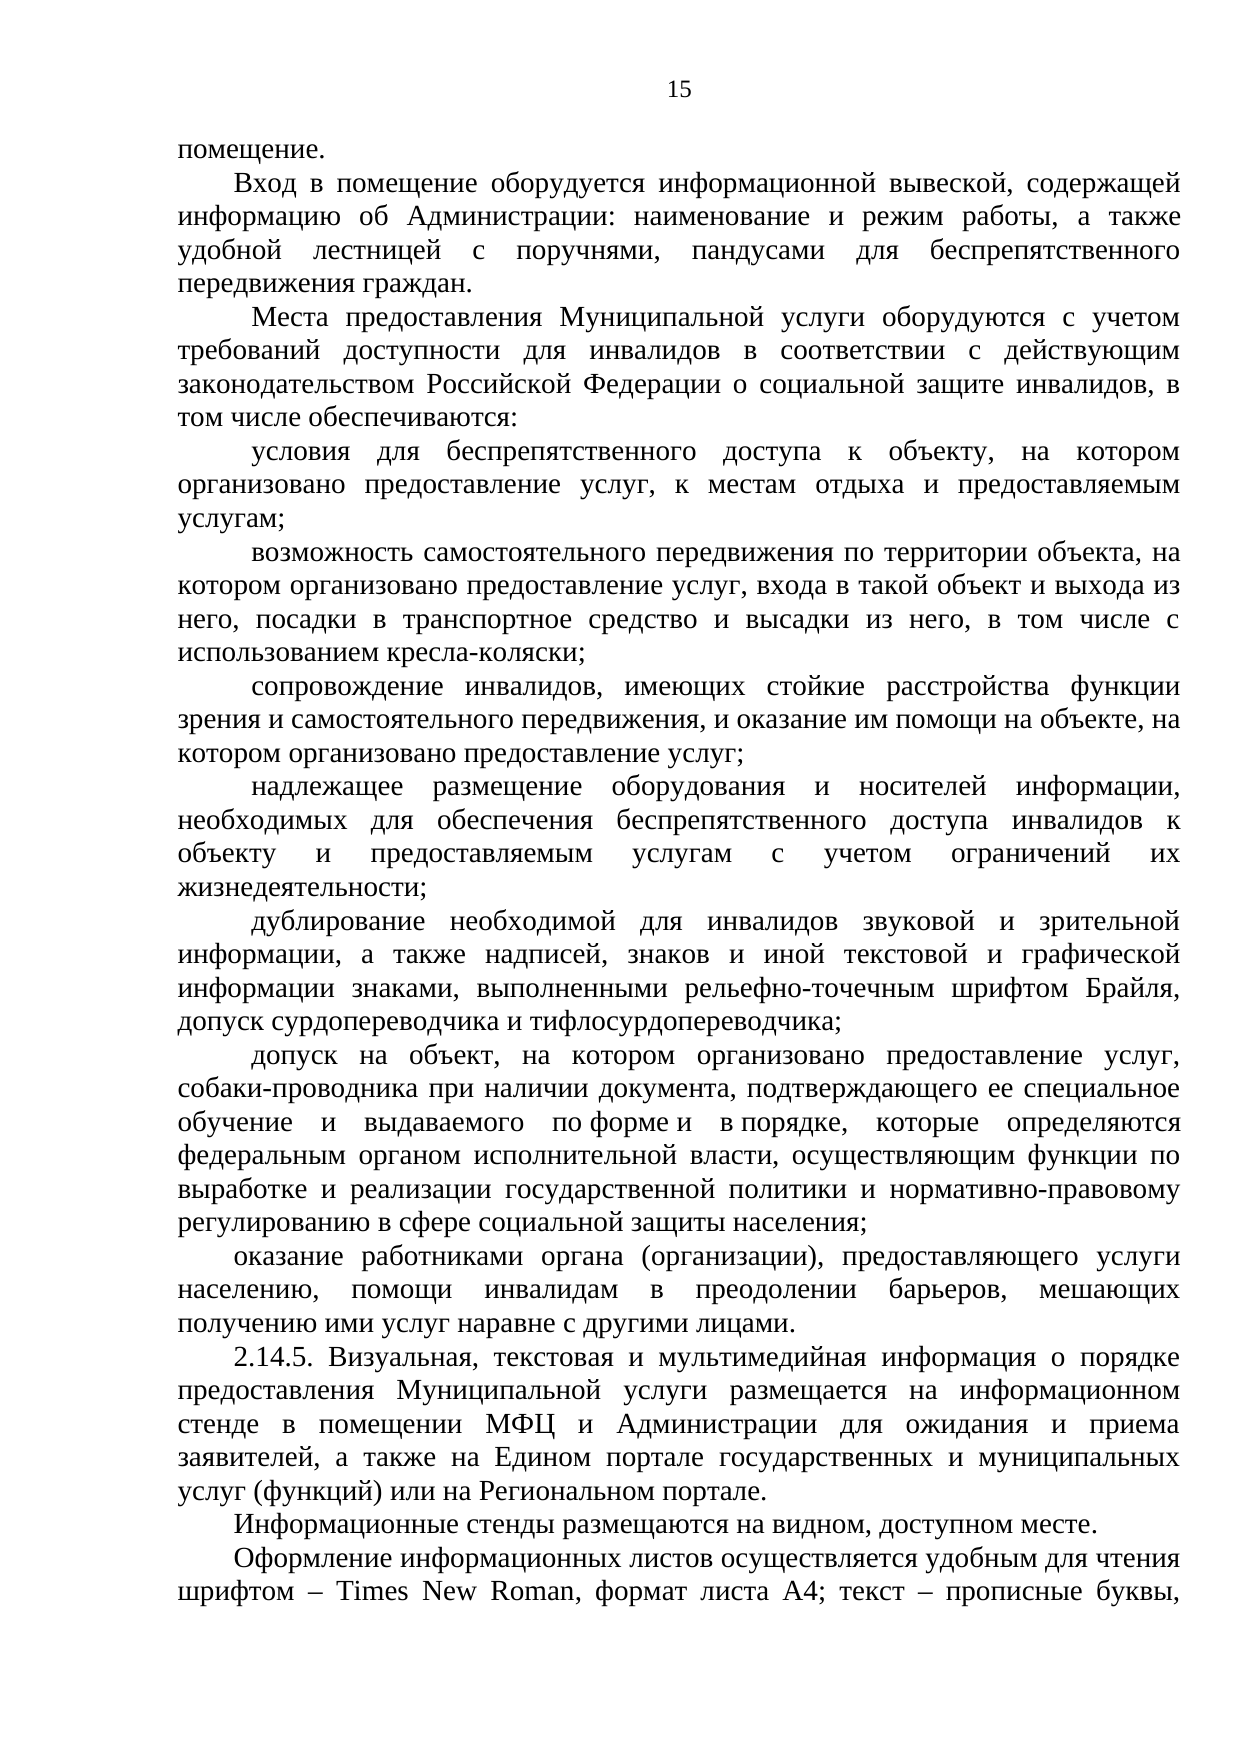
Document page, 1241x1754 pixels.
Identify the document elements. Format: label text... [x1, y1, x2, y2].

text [177, 131, 1181, 165]
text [177, 1540, 1181, 1607]
text оказание работниками органа (организации), предоставляющего услуги населению, помощи инвалидам в преодолении барьеров, мешающих получению ими услуг наравне с другими лицами. [177, 1238, 1181, 1339]
text дублирование необходимой для инвалидов звуковой и зрительной информации, а также надписей, знаков и иной текстовой и графической информации знаками, выполненными рельефно-точечным шрифтом Брайля, допуск сурдопереводчика и тифлосурдопереводчика; [177, 903, 1181, 1037]
text условия для беспрепятственного доступа к объекту, на котором организовано предоставление услуг, к местам отдыха и предоставляемым услугам; [177, 433, 1181, 534]
text Информационные стенды размещаются на видном, доступном месте. [177, 1506, 1181, 1540]
text Вход в помещение оборудуется информационной вывеской, содержащей информацию об Администрации: наименование и режим работы, а также удобной лестницей с поручнями, пандусами для беспрепятственного передвижения граждан. [177, 165, 1181, 299]
text допуск на объект, на котором организовано предоставление услуг, собаки-проводника при наличии документа, подтверждающего ее специальное обучение и выдаваемого по форме и в порядке, которые определяются федеральным органом исполнительной власти, осуществляющим функции по выработке и реализации государственной политики и нормативно-правовому регулированию в сфере социальной защиты населения; [177, 1037, 1181, 1238]
text возможность самостоятельного передвижения по территории объекта, на котором организовано предоставление услуг, входа в такой объект и выхода из него, посадки в транспортное средство и высадки из него, в том числе с использованием кресла-коляски; [177, 534, 1181, 668]
text 2.14.5. Визуальная, текстовая и мультимедийная информация о порядке предоставления Муниципальной услуги размещается на информационном стенде в помещении МФЦ и Администрации для ожидания и приема заявителей, а также на Едином портале государственных и муниципальных услуг (функций) или на Региональном портале. [177, 1339, 1181, 1506]
text надлежащее размещение оборудования и носителей информации, необходимых для обеспечения беспрепятственного доступа инвалидов к объекту и предоставляемым услугам с учетом ограничений их жизнедеятельности; [177, 768, 1181, 903]
text Места предоставления Муниципальной услуги оборудуются с учетом требований доступности для инвалидов в соответствии с действующим законодательством Российской Федерации о социальной защите инвалидов, в том числе обеспечиваются: [177, 299, 1181, 433]
text сопровождение инвалидов, имеющих стойкие расстройства функции зрения и самостоятельного передвижения, и оказание им помощи на объекте, на котором организовано предоставление услуг; [177, 668, 1181, 768]
